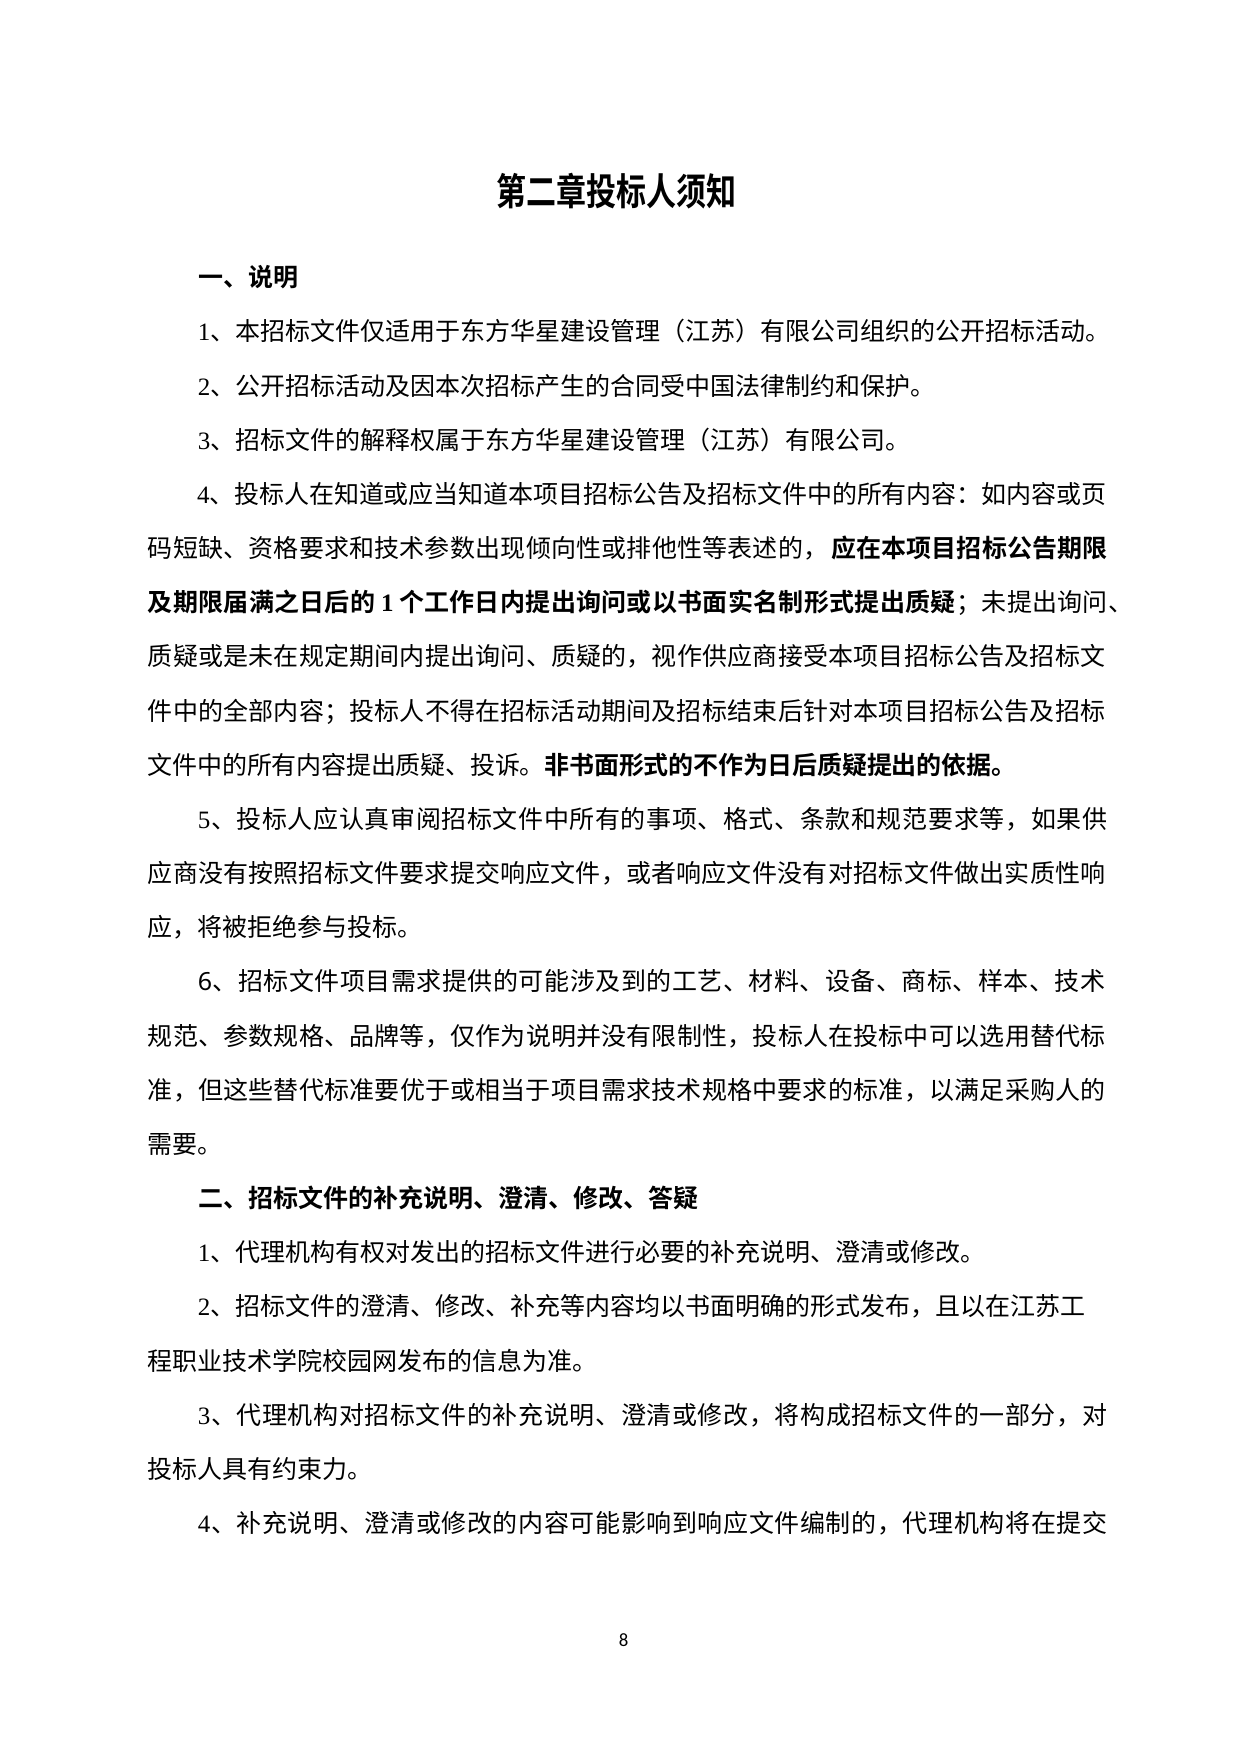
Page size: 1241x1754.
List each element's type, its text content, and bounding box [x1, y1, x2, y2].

text 6、招标文件项目需求提供的可能涉及到的工艺、材料、设备、商标、样本、技术规范、参数规格、品牌等，仅作为说明并没有限制性，投标人在投标中可以选用替代标准，但这些替代标准要优于或相当于项目需求技术规格中要求的标准，以满足采购人的需要。 [148, 947, 1108, 1164]
text 第二章投标人须知 [148, 162, 1108, 216]
text 1、本招标文件仅适用于东方华星建设管理（江苏）有限公司组织的公开招标活动。 [148, 297, 1108, 352]
text 3、代理机构对招标文件的补充说明、澄清或修改，将构成招标文件的一部分，对投标人具有约束力。 [148, 1381, 1108, 1489]
text 4、投标人在知道或应当知道本项目招标公告及招标文件中的所有内容：如内容或页码短缺、资格要求和技术参数出现倾向性或排他性等表述的，应在本项目招标公告期限及期限届满之日后的1个工作日内提出询问或以书面实名制形式提出质疑；未提出询问、质疑或是未在规定期间内提出询问、质疑的，视作供应商接受本项目招标公告及招标文件中的全部内容；投标人不得在招标活动期间及招标结束后针对本项目招标公告及招标文件中的所有内容提出质疑、投诉。非书面形式的不作为日后质疑提出的依据。 [148, 460, 1108, 785]
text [148, 1489, 1108, 1543]
text 二、招标文件的补充说明、澄清、修改、答疑 [148, 1164, 1108, 1218]
text 2、招标文件的澄清、修改、补充等内容均以书面明确的形式发布，且以在江苏工程职业技术学院校园网发布的信息为准。 [148, 1272, 1108, 1381]
text 一、说明 [148, 243, 1108, 297]
text 2、公开招标活动及因本次招标产生的合同受中国法律制约和保护。 [148, 352, 1108, 406]
text 3、招标文件的解释权属于东方华星建设管理（江苏）有限公司。 [148, 406, 1108, 460]
text 1、代理机构有权对发出的招标文件进行必要的补充说明、澄清或修改。 [148, 1218, 1108, 1272]
text 5、投标人应认真审阅招标文件中所有的事项、格式、条款和规范要求等，如果供应商没有按照招标文件要求提交响应文件，或者响应文件没有对招标文件做出实质性响应，将被拒绝参与投标。 [148, 785, 1108, 947]
